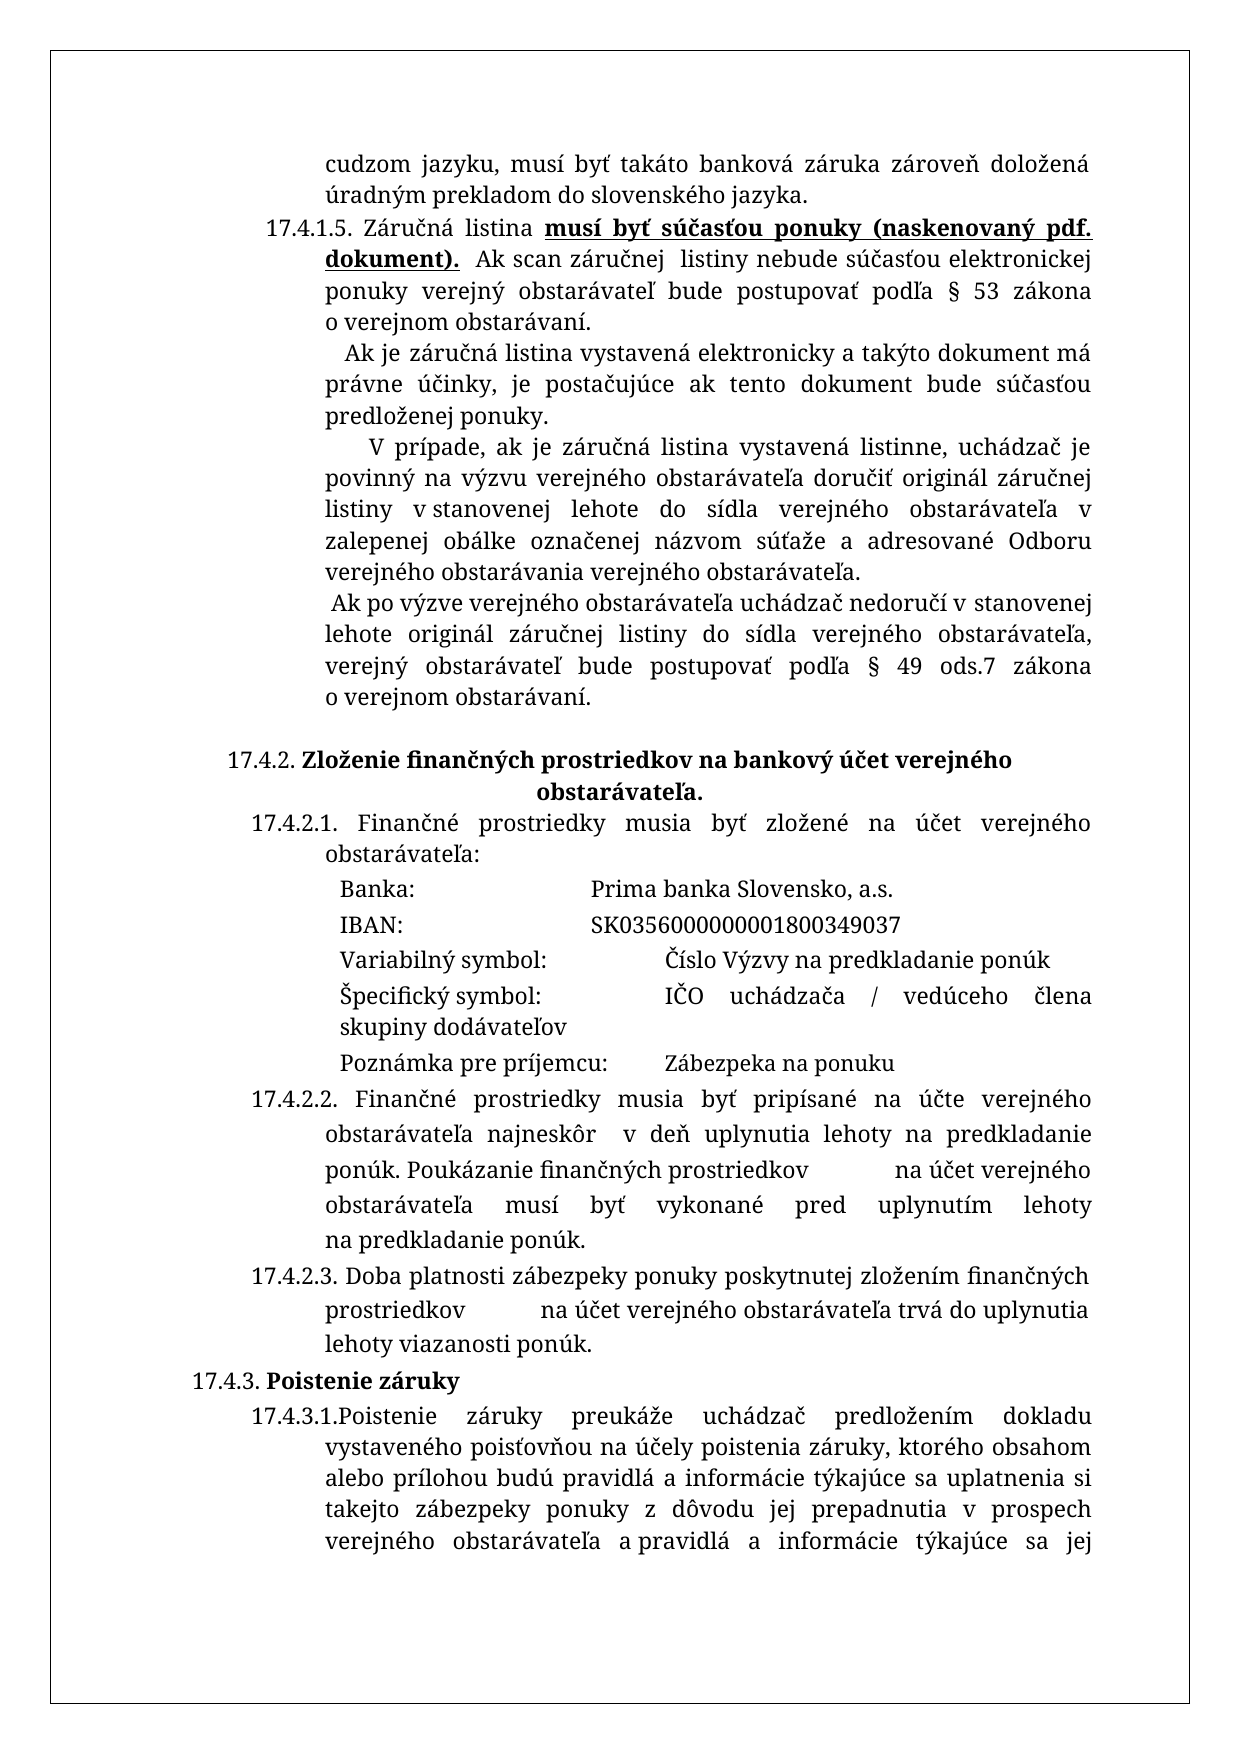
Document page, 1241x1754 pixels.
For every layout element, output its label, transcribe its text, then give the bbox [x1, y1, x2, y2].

text Banka: Prima banka Slovensko, a.s. [339, 873, 1093, 904]
text V prípade, ak je záručná listina vystavená listinne, uchádzač je povinný na výzvu verejného obstarávateľa doručiť originál záručnej listiny v stanovenej lehote do sídla verejného obstarávateľa v zalepenej obálke označenej názvom súťaže a adresované Odboru verejného obstarávania verejného obstarávateľa. [266, 431, 1093, 587]
text Špecifický symbol: IČO uchádzača / vedúceho člena skupiny dodávateľov [339, 980, 1093, 1042]
text 17.4.2.3. Doba platnosti zábezpeky ponuky poskytnutej zložením finančných prostriedkov na účet verejného obstarávateľa trvá do uplynutia lehoty viazanosti ponúk. [251, 1260, 1091, 1360]
text IBAN: SK0356000000001800349037 [339, 909, 1093, 940]
text Poznámka pre príjemcu: Zábezpeka na ponuku [339, 1047, 1093, 1078]
text Ak po výzve verejného obstarávateľa uchádzač nedoručí v stanovenej lehote originál záručnej listiny do sídla verejného obstarávateľa, verejný obstarávateľ bude postupovať podľa § 49 ods.7 zákona o verejnom obstarávaní. [266, 587, 1093, 712]
text 17.4.1.5. Záručná listina musí byť súčasťou ponuky (naskenovaný pdf. dokument). Ak scan záručnej listiny nebude súčasťou elektronickej ponuky verejný obstarávateľ bude postupovať podľa § 53 zákona o verejnom obstarávaní. [266, 212, 1093, 337]
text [251, 1399, 1093, 1556]
text 17.4.2. Zloženie finančných prostriedkov na bankový účet verejného obstarávateľa. [147, 744, 1092, 807]
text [266, 147, 1091, 210]
text 17.4.2.1. Finančné prostriedky musia byť zložené na účet verejného obstarávateľa: [251, 807, 1092, 869]
text Variabilný symbol: Číslo Výzvy na predkladanie ponúk [339, 944, 1093, 976]
text Ak je záručná listina vystavená elektronicky a takýto dokument má právne účinky, je postačujúce ak tento dokument bude súčasťou predloženej ponuky. [266, 337, 1093, 431]
text 17.4.3. Poistenie záruky [192, 1365, 1093, 1396]
text 17.4.2.2. Finančné prostriedky musia byť pripísané na účte verejného obstarávateľa najneskôr v deň uplynutia lehoty na predkladanie ponúk. Poukázanie finančných prostriedkov na účet verejného obstarávateľa musí byť vykonané pred uplynutím lehoty na predkladanie ponúk. [251, 1083, 1093, 1256]
